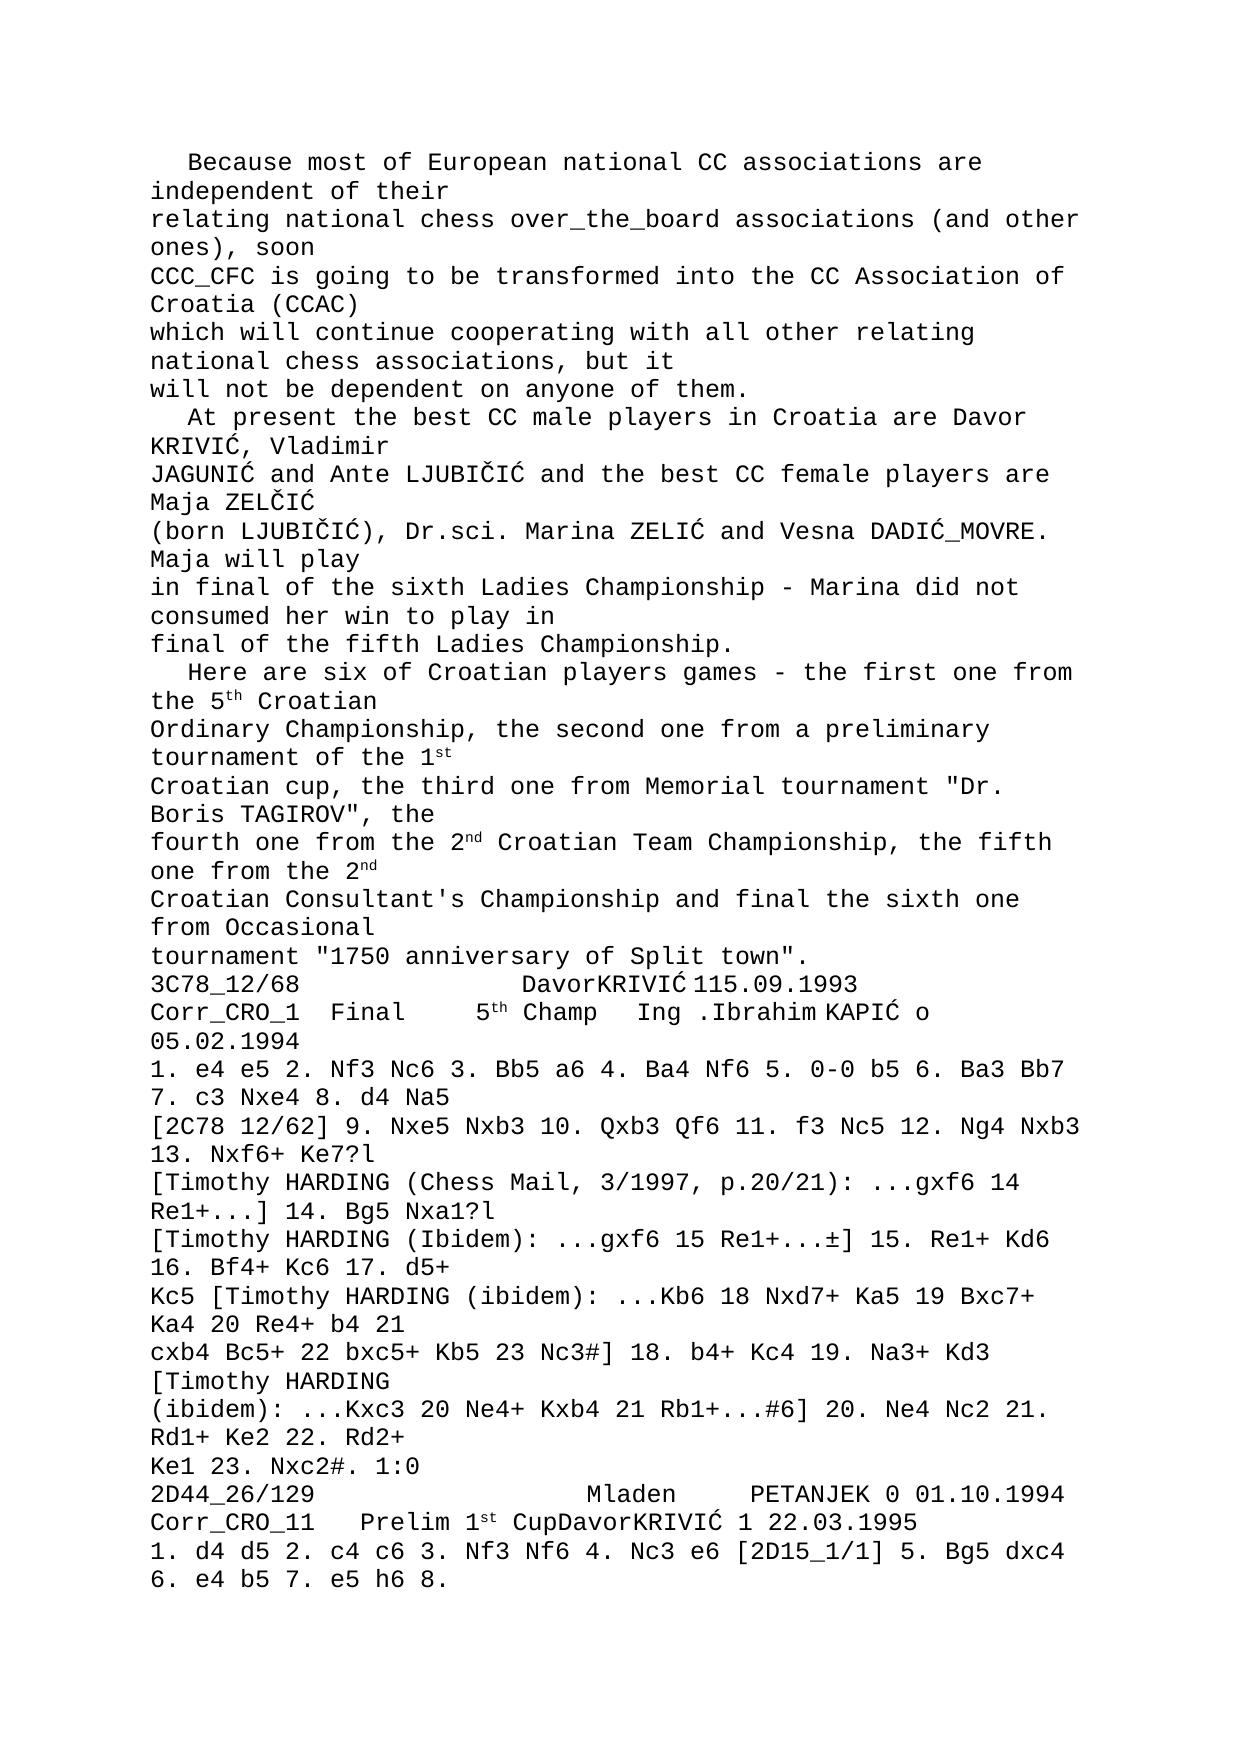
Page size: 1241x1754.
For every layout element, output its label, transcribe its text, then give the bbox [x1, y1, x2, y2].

text Because most of European national CC associations are independent of their relating national chess over_the_board associations (and other ones), soon CCC_CFC is going to be transformed into the CC Association of Croatia (CCAC) which will continue cooperating with all other relating national chess associations, but it will not be dependent on anyone of them. [150, 150, 1090, 405]
text Corr_CRO_11 Prelim 1st Cup Davor KRIVIĆ 1 22.03.1995 [150, 1510, 1090, 1538]
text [150, 1538, 1090, 1595]
text [2C78 12/62] 9. Nxe5 Nxb3 10. Qxb3 Qf6 11. f3 Nc5 12. Ng4 Nxb3 13. Nxf6+ Ke7?l [150, 1113, 1090, 1170]
text 3C78_12/68 Davor KRIVIĆ 1 15.09.1993 [150, 972, 1090, 1000]
text Here are six of Croatian players games - the first one from the 5th Croatian Ordinary Championship, the second one from a preliminary tournament of the 1st Croatian cup, the third one from Memorial tournament "Dr. Boris TAGIROV", the fourth one from the 2nd Croatian Team Championship, the fifth one from the 2nd Croatian Consultant's Championship and final the sixth one from Occasional tournament "1750 anniversary of Split town". [150, 660, 1090, 972]
text [Timothy HARDING (Chess Mail, 3/1997, p.20/21): ...gxf6 14 Re1+...] 14. Bg5 Nxa1?l [Timothy HARDING (Ibidem): ...gxf6 15 Re1+...±] 15. Re1+ Kd6 16. Bf4+ Kc6 17. d5+ Kc5 [Timothy HARDING (ibidem): ...Kb6 18 Nxd7+ Ka5 19 Bxc7+ Ka4 20 Re4+ b4 21 cxb4 Bc5+ 22 bxc5+ Kb5 23 Nc3#] 18. b4+ Kc4 19. Na3+ Kd3 [Timothy HARDING (ibidem): ...Kxc3 20 Ne4+ Kxb4 21 Rb1+...#6] 20. Ne4 Nc2 21. Rd1+ Ke2 22. Rd2+ Ke1 23. Nxc2#. 1:0 [150, 1170, 1090, 1482]
text At present the best CC male players in Croatia are Davor KRIVIĆ, Vladimir JAGUNIĆ and Ante LJUBIČIĆ and the best CC female players are Maja ZELČIĆ (born LJUBIČIĆ), Dr.sci. Marina ZELIĆ and Vesna DADIĆ_MOVRE. Maja will play in final of the sixth Ladies Championship - Marina did not consumed her win to play in final of the fifth Ladies Championship. [150, 405, 1090, 660]
text 1. e4 e5 2. Nf3 Nc6 3. Bb5 a6 4. Ba4 Nf6 5. 0-0 b5 6. Ba3 Bb7 7. c3 Nxe4 8. d4 Na5 [150, 1057, 1090, 1113]
text Corr_CRO_1 Final 5th Champ Ing .Ibrahim KAPIĆ o 05.02.1994 [150, 1000, 1090, 1057]
text 2D44_26/129 Mladen PETANJEK 0 01.10.1994 [150, 1482, 1090, 1510]
